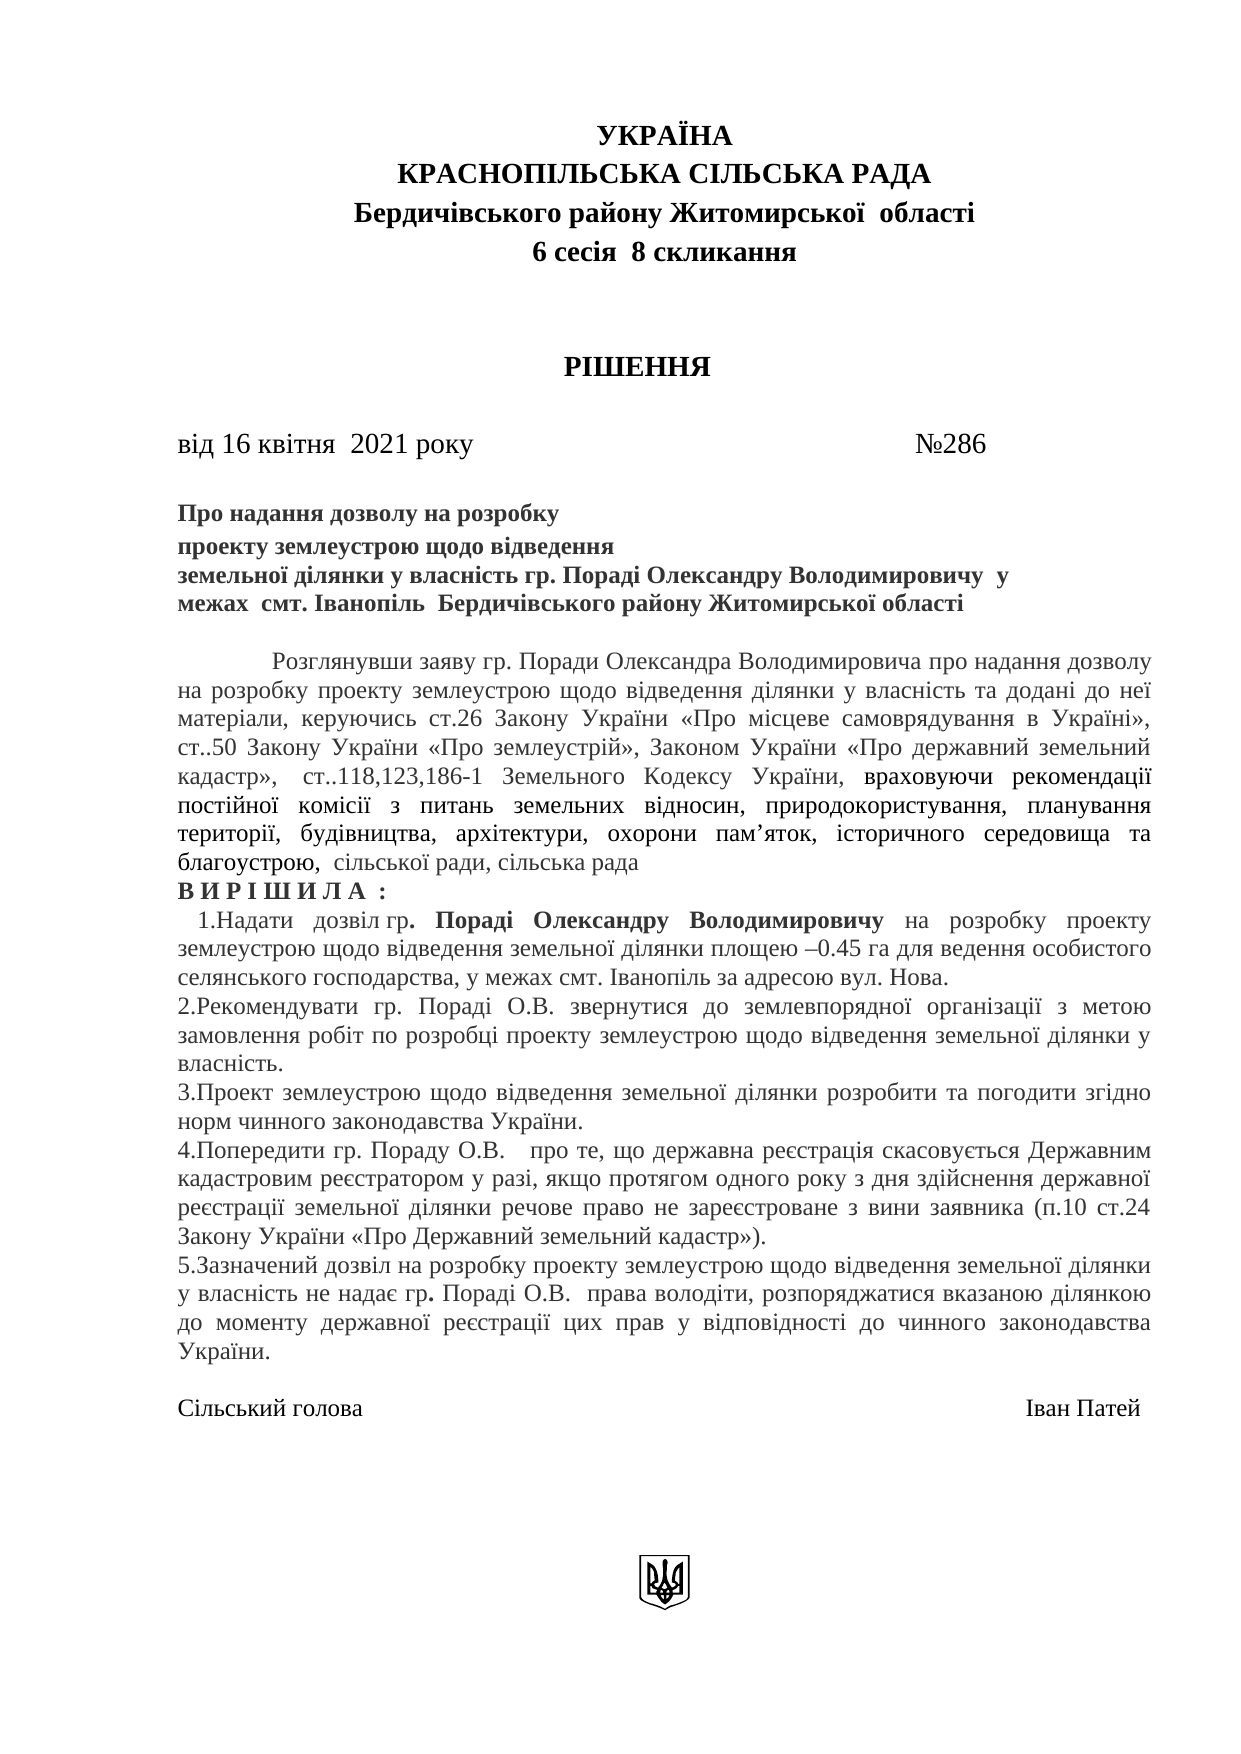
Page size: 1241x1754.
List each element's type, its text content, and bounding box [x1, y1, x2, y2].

text КРАСНОПІЛЬСЬКА СІЛЬСЬКА РАДА [177, 157, 1152, 190]
text земельної ділянки у власність гр. Пораді Олександру Володимировичу у межах смт. Іванопіль Бердичівського району Житомирської області [177, 560, 1040, 617]
text Розглянувши заяву гр. Поради Олександра Володимировича про надання дозволу на розробку проекту землеустрою щодо відведення ділянки у власність та додані до неї матеріали, керуючись ст.26 Закону України «Про місцеве самоврядування в Україні», ст..50 Закону України «Про землеустрій», Законом України «Про державний земельний кадастр», ст..118,123,186-1 Земельного Кодексу України, враховуючи рекомендації постійної комісії з питань земельних відносин, природокористування, планування території, будівництва, архітектури, охорони пам’яток, історичного середовища та благоустрою, сільської ради, сільська рада [177, 646, 1152, 876]
text проекту землеустрою щодо відведення [177, 531, 1040, 560]
text В И Р І Ш И Л А : [177, 876, 1152, 905]
text 2.Рекомендувати гр. Пораді О.В. звернутися до землевпорядної організації з метою замовлення робіт по розробці проекту землеустрою щодо відведення земельної ділянки у власність. [177, 991, 1152, 1077]
text 4.Попередити гр. Пораду О.В. про те, що державна реєстрація скасовується Державним кадастровим реєстратором у разі, якщо протягом одного року з дня здійснення державної реєстрації земельної ділянки речове право не зареєстроване з вини заявника (п.10 ст.24 Закону України «Про Державний земельний кадастр»). [177, 1135, 1152, 1250]
text Про надання дозволу на розробку [177, 498, 1152, 527]
text 3.Проект землеустрою щодо відведення земельної ділянки розробити та погодити згідно норм чинного законодавства України. [177, 1077, 1152, 1135]
text 6 сесія 8 скликання [177, 234, 1152, 267]
text УКРАЇНА [177, 118, 1152, 152]
text Сільський голова Іван Патей [177, 1393, 1152, 1422]
text від 16 квітня 2021 року №286 [177, 426, 1152, 460]
text 1.Надати дозвіл гр. Пораді Олександру Володимировичу на розробку проекту землеустрою щодо відведення земельної ділянки площею –0.45 га для ведення особистого селянського господарства, у межах смт. Іванопіль за адресою вул. Нова. [177, 905, 1152, 991]
text РІШЕННЯ [177, 349, 1152, 383]
text 5.Зазначений дозвіл на розробку проекту землеустрою щодо відведення земельної ділянки у власність не надає гр. Пораді О.В. права володіти, розпоряджатися вказаною ділянкою до моменту державної реєстрації цих прав у відповідності до чинного законодавства України. [177, 1250, 1152, 1365]
text Бердичівського району Житомирської області [177, 195, 1152, 229]
